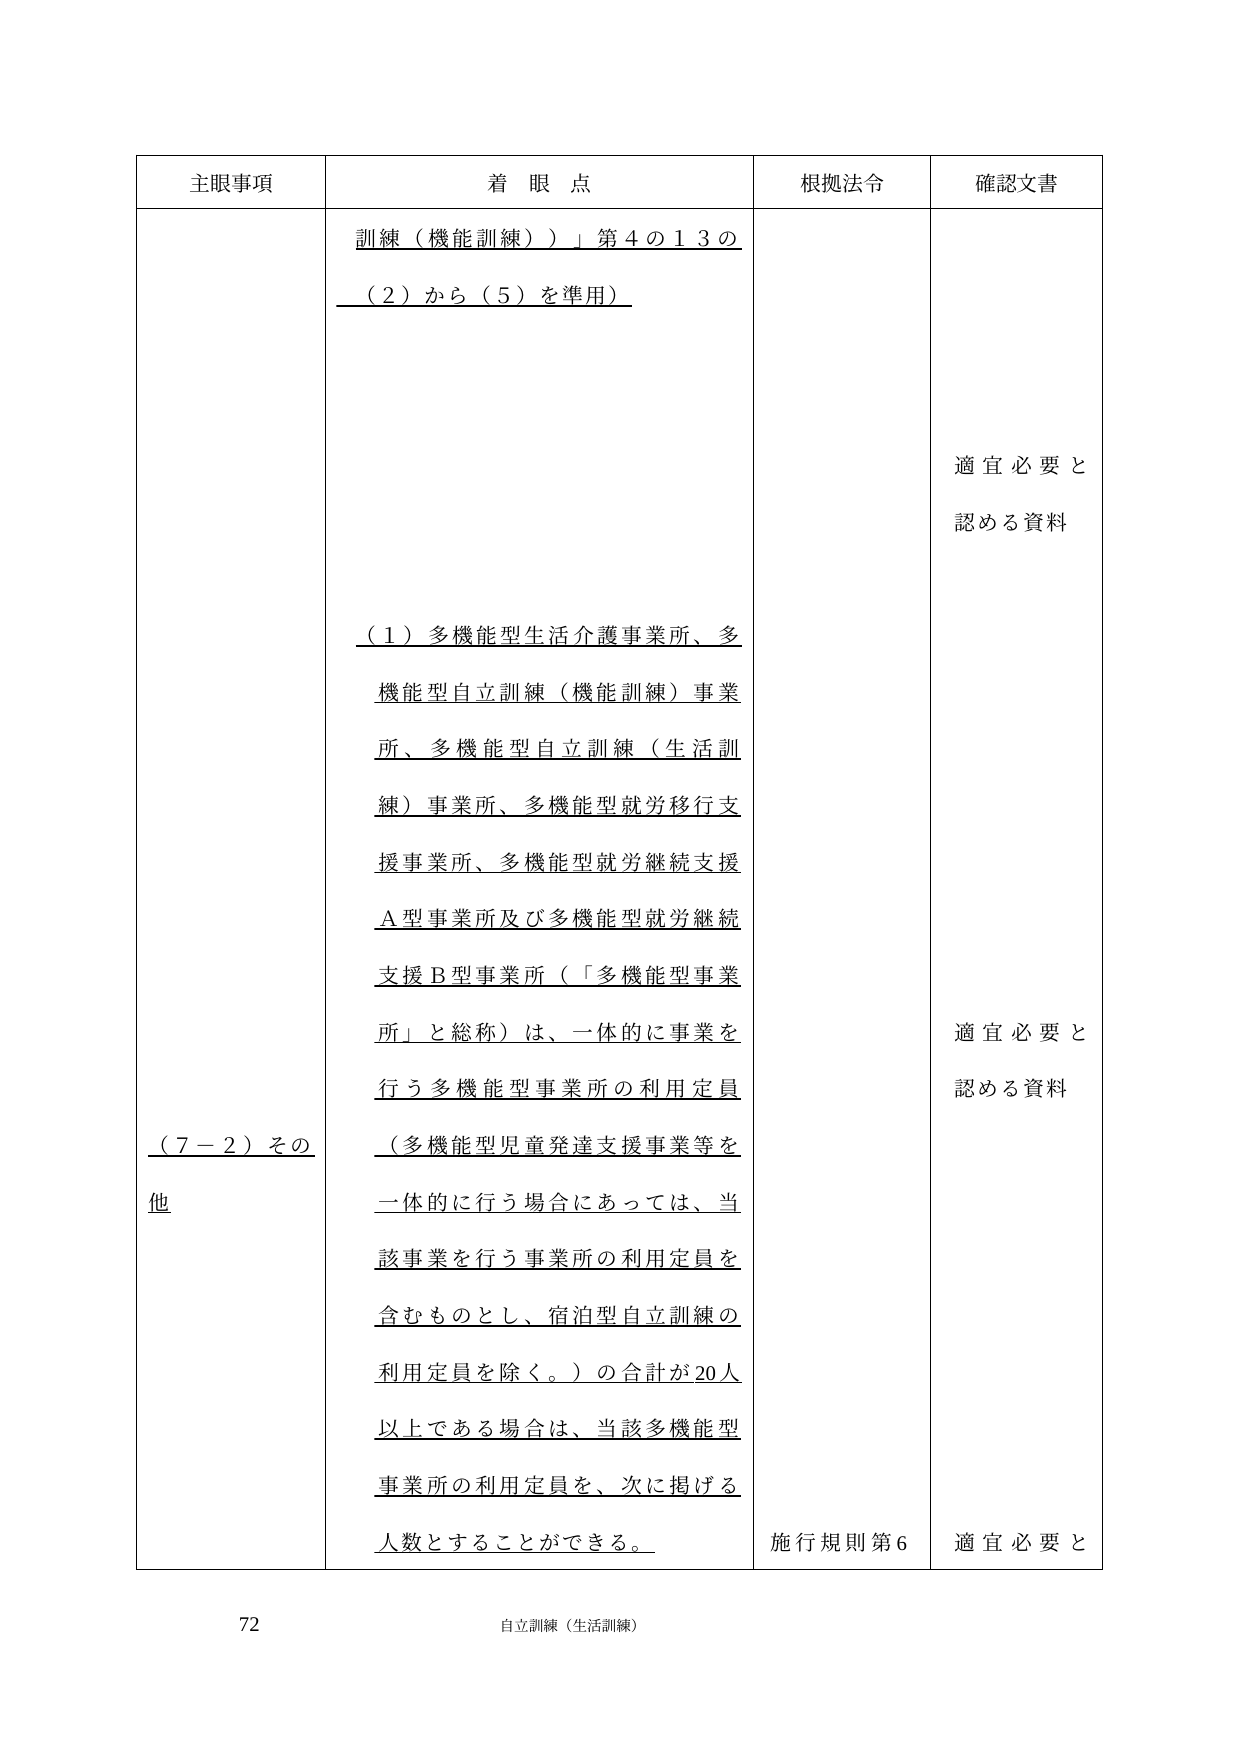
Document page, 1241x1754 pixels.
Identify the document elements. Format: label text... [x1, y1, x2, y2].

table_header 主眼事項 [137, 156, 325, 208]
table_header 確認文書 [931, 156, 1102, 208]
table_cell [137, 209, 325, 1569]
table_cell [754, 209, 930, 1569]
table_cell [931, 209, 1102, 1569]
table_header 根拠法令 [754, 156, 930, 208]
table_header 着 眼 点 [326, 156, 753, 208]
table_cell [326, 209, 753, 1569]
